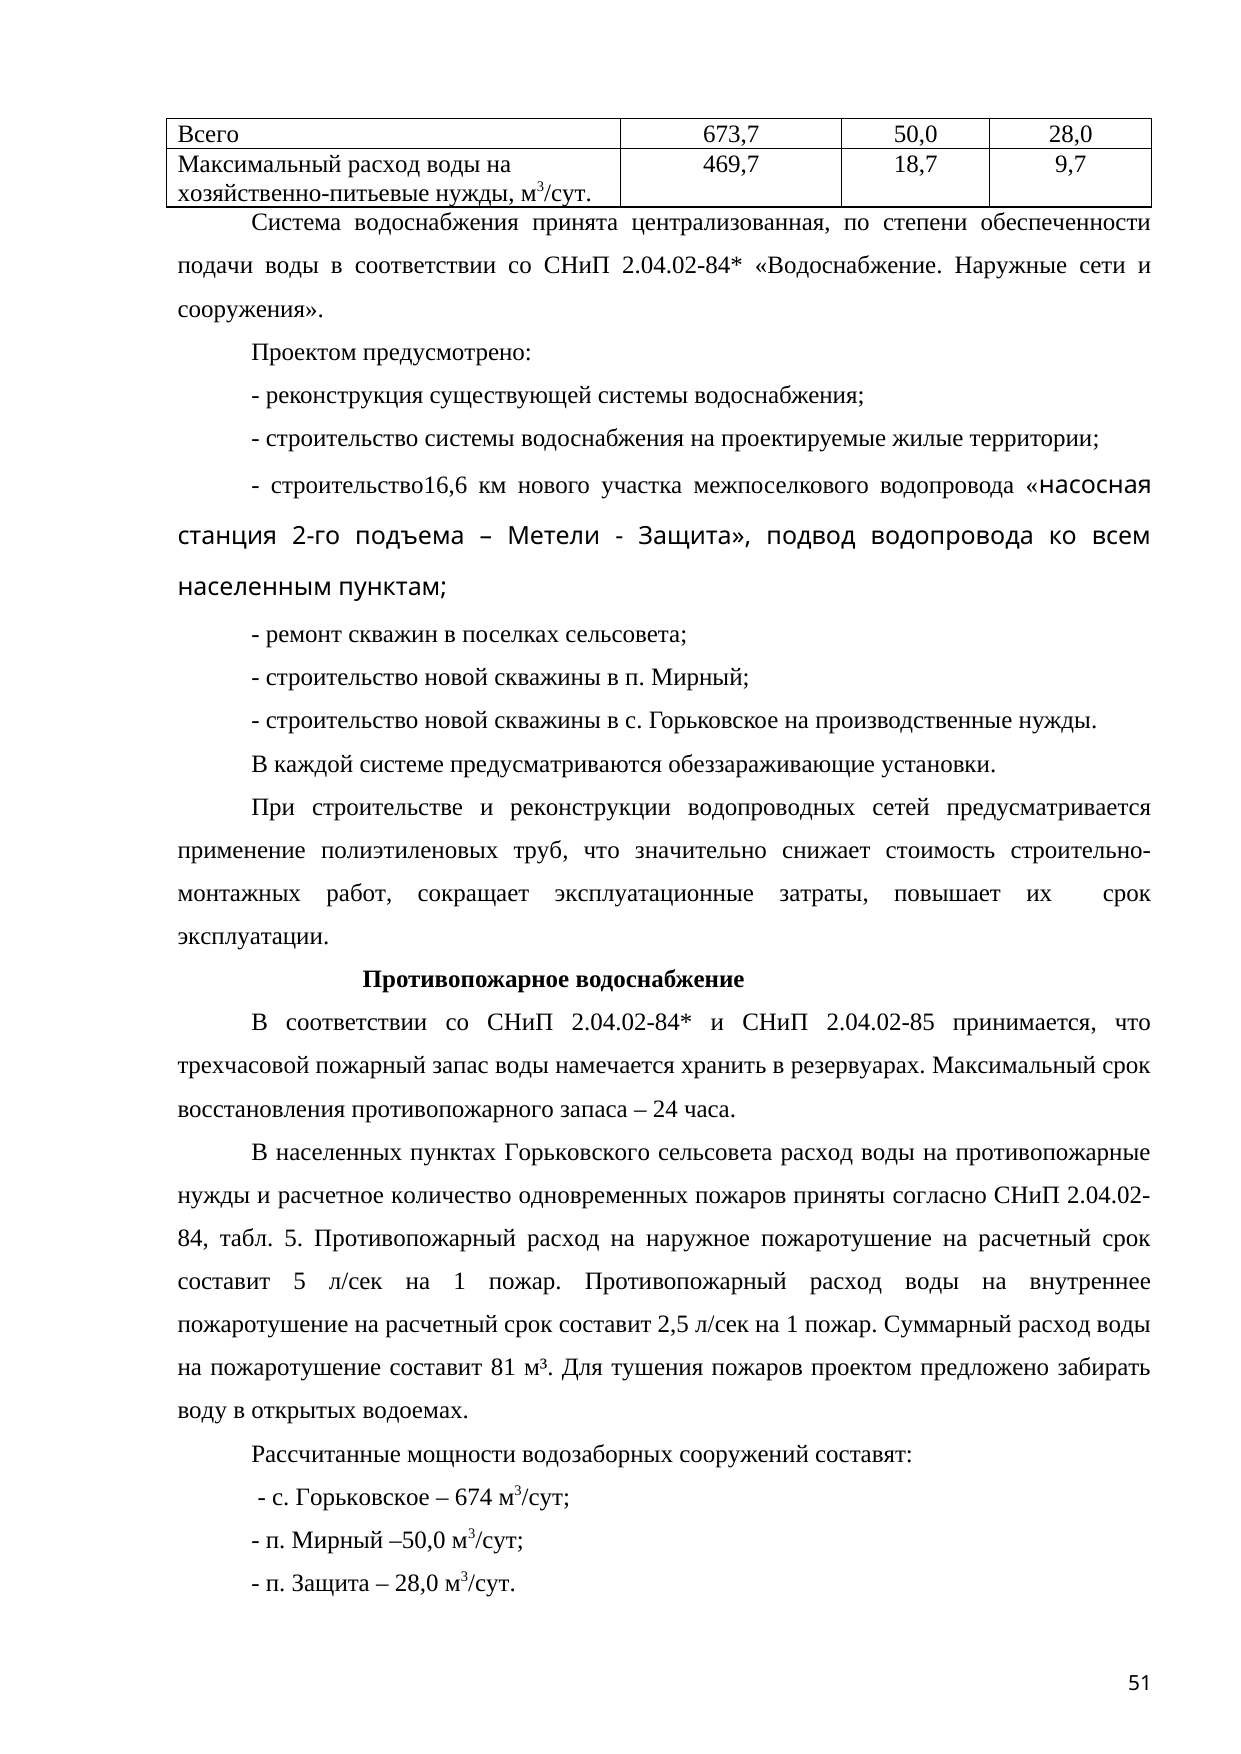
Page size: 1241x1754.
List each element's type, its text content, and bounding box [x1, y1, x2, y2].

text - п. Защита – 28,0 м3/сут. [177, 1568, 1152, 1597]
text В соответствии со СНиП 2.04.02-84* и СНиП 2.04.02-85 принимается, что трехчасовой пожарный запас воды намечается хранить в резервуарах. Максимальный срок восстановления противопожарного запаса – 24 часа. [177, 1007, 1152, 1122]
text - п. Мирный –50,0 м3/сут; [177, 1525, 1152, 1554]
list - реконструкция существующей системы водоснабжения; [177, 380, 1152, 409]
list - строительство16,6 км нового участка межпоселкового водопровода «насосная станция 2-го подъема – Метели - Защита», подвод водопровода ко всем населенным пунктам; [177, 466, 1152, 602]
text Проектом предусмотрено: [177, 337, 1152, 366]
table_cell 28,0 [990, 119, 1151, 148]
list - строительство новой скважины в п. Мирный; [177, 662, 1152, 691]
text В каждой системе предусматриваются обеззараживающие установки. [177, 749, 1152, 777]
table_cell Максимальный расход воды на хозяйственно-питьевые нужды, м3/сут. [167, 149, 620, 206]
table_cell Всего [167, 119, 620, 148]
text Рассчитанные мощности водозаборных сооружений составят: [177, 1439, 1152, 1467]
text В населенных пунктах Горьковского сельсовета расход воды на противопожарные нужды и расчетное количество одновременных пожаров приняты согласно СНиП 2.04.02-84, табл. 5. Противопожарный расход на наружное пожаротушение на расчетный срок составит 5 л/сек на 1 пожар. Противопожарный расход воды на внутреннее пожаротушение на расчетный срок составит 2,5 л/сек на 1 пожар. Суммарный расход воды на пожаротушение составит 81 м³. Для тушения пожаров проектом предложено забирать воду в открытых водоемах. [177, 1137, 1152, 1424]
list - ремонт скважин в поселках сельсовета; [177, 619, 1152, 648]
table_cell 50,0 [842, 119, 989, 148]
text - с. Горьковское – 674 м3/сут; [177, 1482, 1152, 1511]
text Система водоснабжения принята централизованная, по степени обеспеченности подачи воды в соответствии со СНиП 2.04.02-84* «Водоснабжение. Наружные сети и сооружения». [177, 208, 1152, 322]
table_cell 673,7 [621, 119, 841, 148]
list Противопожарное водоснабжение [289, 964, 1152, 993]
table_cell 469,7 [621, 149, 841, 206]
table_cell 18,7 [842, 149, 989, 206]
table_cell 9,7 [990, 149, 1151, 206]
list - строительство системы водоснабжения на проектируемые жилые территории; [177, 423, 1152, 452]
text При строительстве и реконструкции водопроводных сетей предусматривается применение полиэтиленовых труб, что значительно снижает стоимость строительно-монтажных работ, сокращает эксплуатационные затраты, повышает их срок эксплуатации. [177, 792, 1152, 950]
list - строительство новой скважины в с. Горьковское на производственные нужды. [177, 706, 1152, 734]
